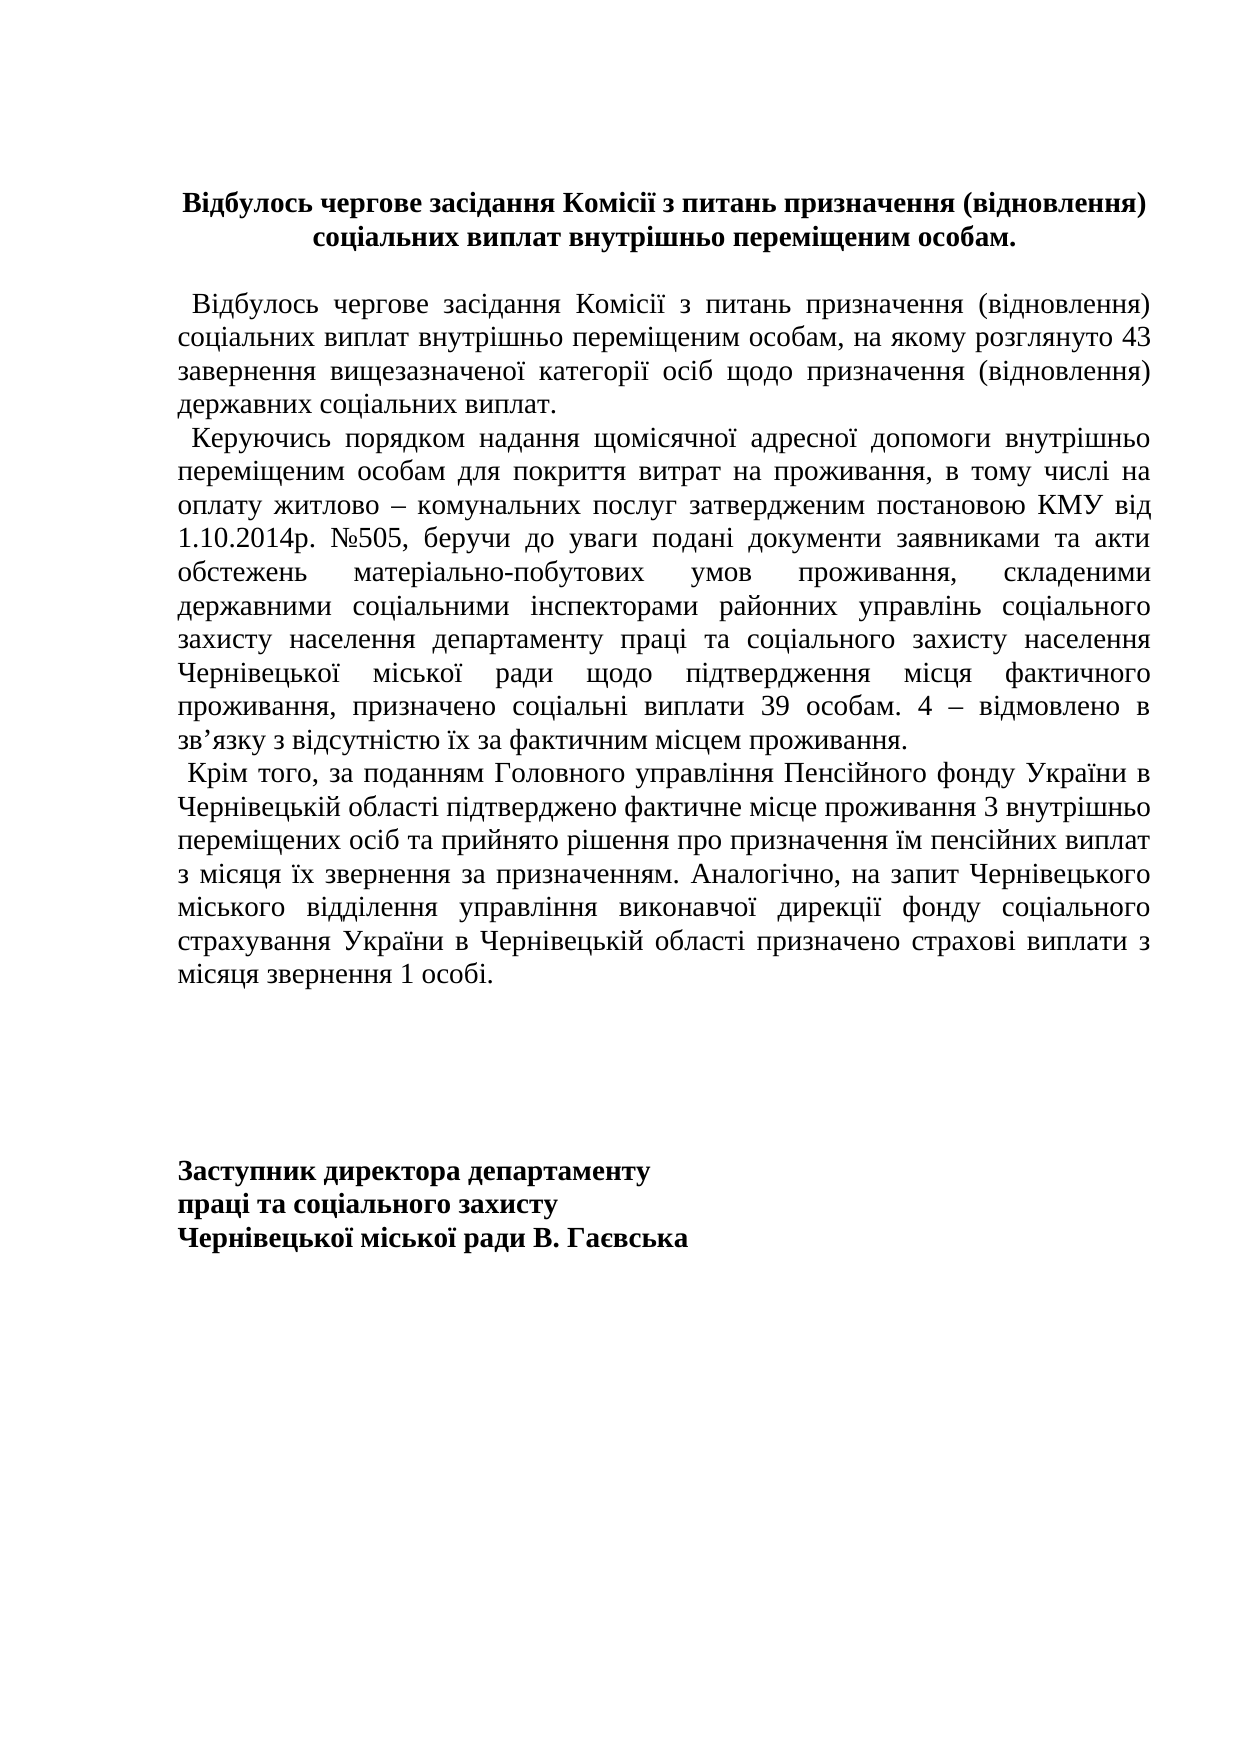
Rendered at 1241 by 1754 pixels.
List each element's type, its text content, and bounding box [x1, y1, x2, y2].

text праці та соціального захисту [177, 1187, 1152, 1220]
text Керуючись порядком надання щомісячної адресної допомоги внутрішньо переміщеним особам для покриття витрат на проживання, в тому числі на оплату житлово – комунальних послуг затвердженим постановою КМУ від 1.10.2014р. №505, беручи до уваги подані документи заявниками та акти обстежень матеріально-побутових умов проживання, складеними державними соціальними інспекторами районних управлінь соціального захисту населення департаменту праці та соціального захисту населення Чернівецької міської ради щодо підтвердження місця фактичного проживання, призначено соціальні виплати 39 особам. 4 – відмовлено в зв’язку з відсутністю їх за фактичним місцем проживання. [177, 420, 1152, 755]
text Крім того, за поданням Головного управління Пенсійного фонду України в Чернівецькій області підтверджено фактичне місце проживання 3 внутрішньо переміщених осіб та прийнято рішення про призначення їм пенсійних виплат з місяця їх звернення за призначенням. Аналогічно, на запит Чернівецького міського відділення управління виконавчої дирекції фонду соціального страхування України в Чернівецькій області призначено страхові виплати з місяця звернення 1 особі. [177, 755, 1152, 990]
text Чернівецької міської ради В. Гаєвська [177, 1220, 1152, 1254]
text Заступник директора департаменту [177, 1153, 1152, 1187]
text Відбулось чергове засідання Комісії з питань призначення (відновлення) соціальних виплат внутрішньо переміщеним особам. [177, 185, 1152, 252]
text Відбулось чергове засідання Комісії з питань призначення (відновлення) соціальних виплат внутрішньо переміщеним особам, на якому розглянуто 43 завернення вищезазначеної категорії осіб щодо призначення (відновлення) державних соціальних виплат. [177, 286, 1152, 420]
